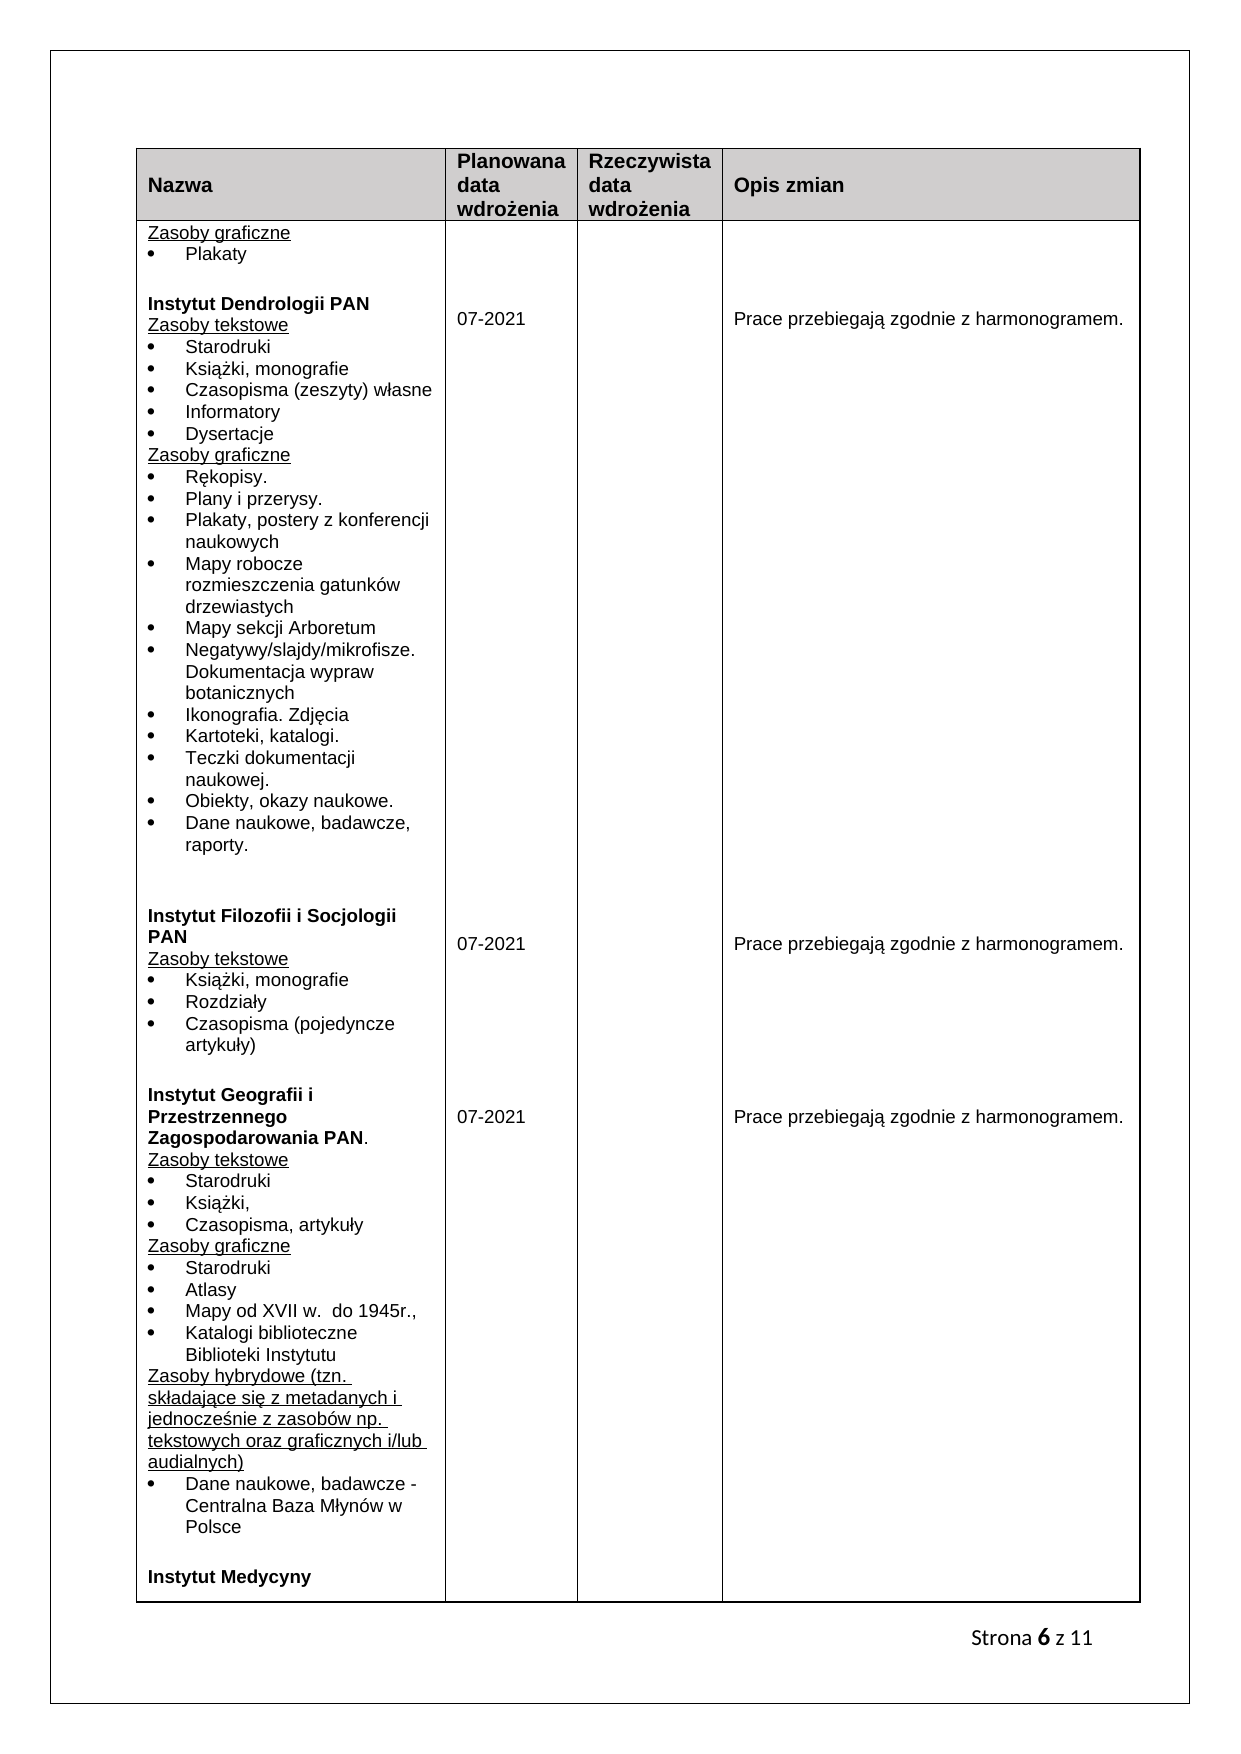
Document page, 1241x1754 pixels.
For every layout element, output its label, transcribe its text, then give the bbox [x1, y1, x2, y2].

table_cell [137, 221, 445, 1601]
table_header Nazwa [137, 149, 445, 220]
table_header Rzeczywista data wdrożenia [578, 149, 722, 220]
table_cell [446, 221, 577, 1601]
table_header Planowana data wdrożenia [446, 149, 577, 220]
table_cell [723, 221, 1139, 1601]
table_cell [578, 221, 722, 1601]
table_header Opis zmian [723, 149, 1139, 220]
